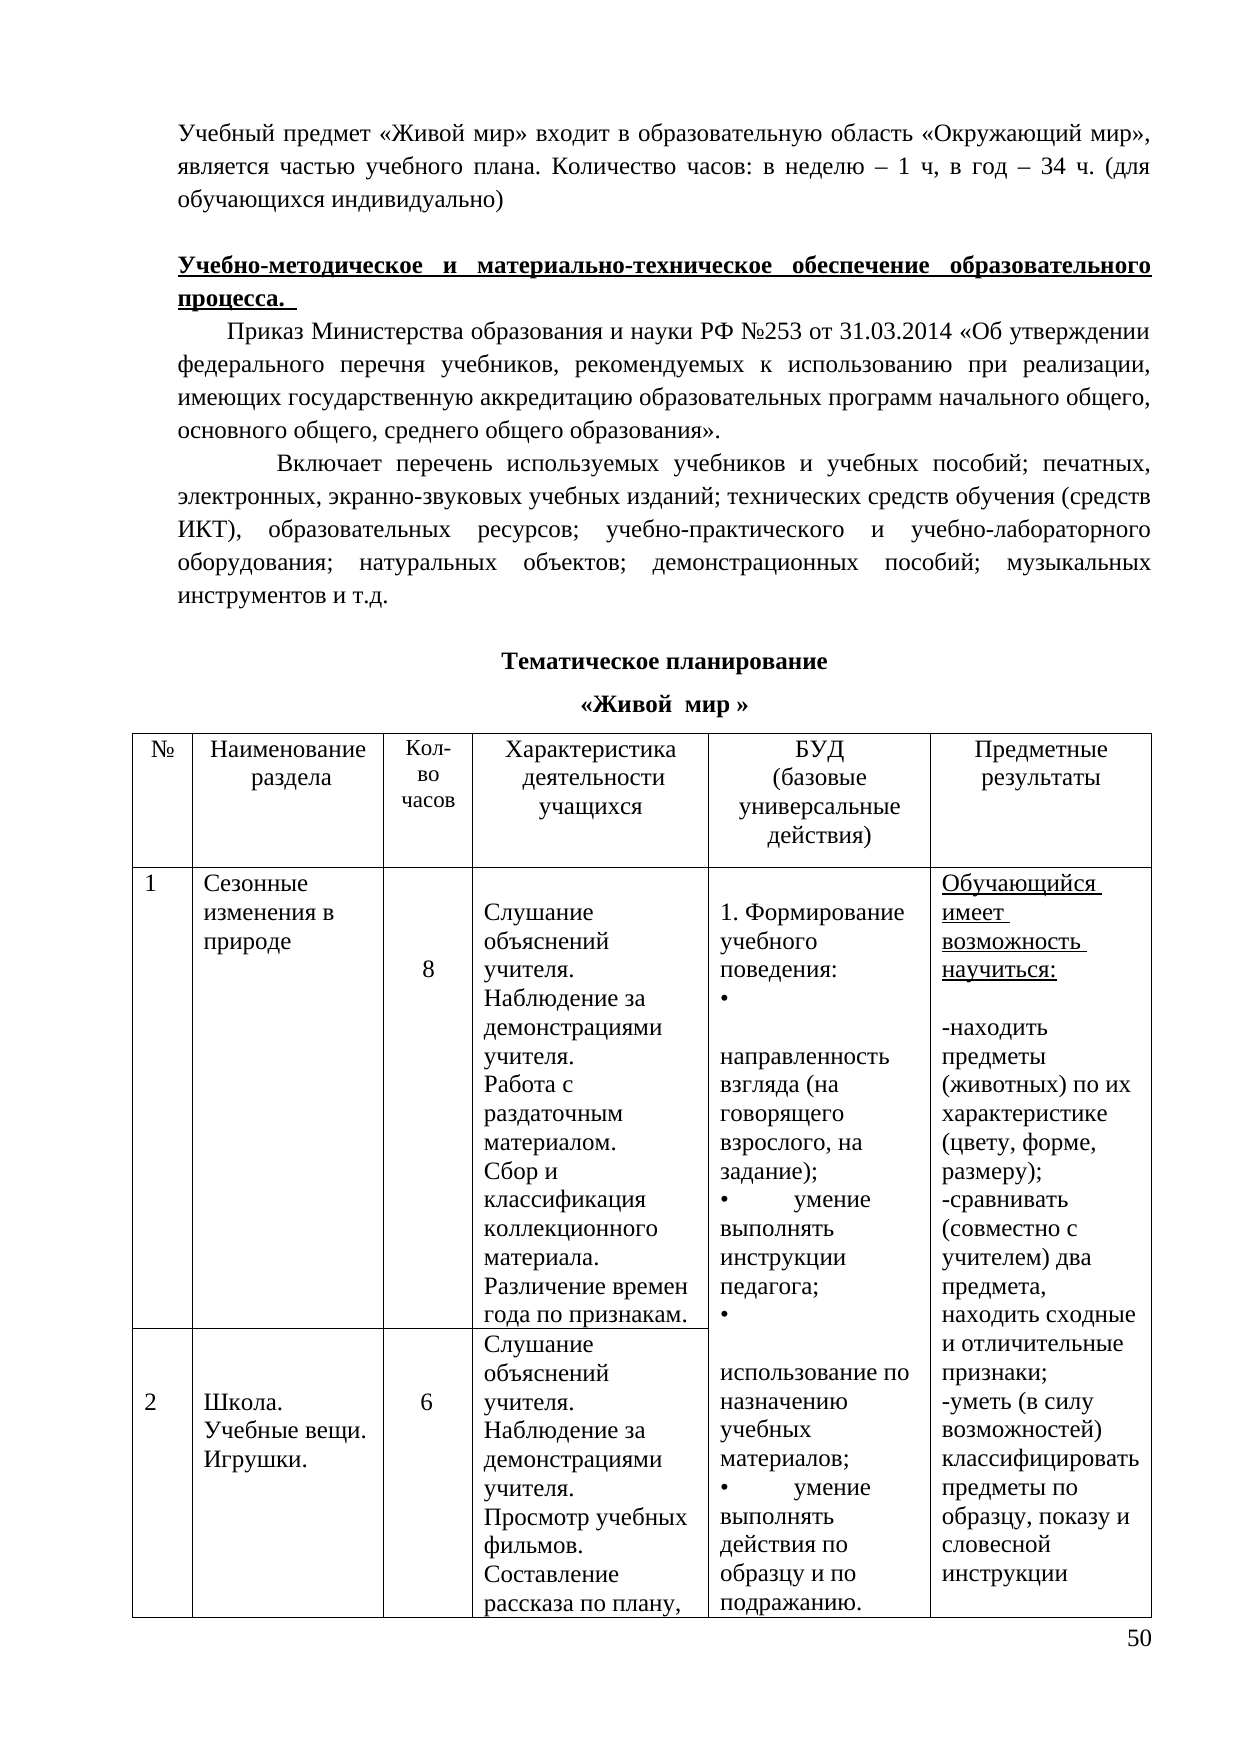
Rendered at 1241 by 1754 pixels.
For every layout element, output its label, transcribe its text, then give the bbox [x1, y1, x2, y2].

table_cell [473, 1329, 708, 1617]
text Учебно-методическое и материально-техническое обеспечение образовательного процесса. [177, 250, 1152, 275]
table_header № [133, 734, 192, 867]
table_header Кол-во часов [384, 734, 472, 867]
text «Живой мир » [177, 689, 1152, 718]
table_header Характеристика деятельности учащихся [473, 734, 708, 867]
text Учебно-методическое и материально-техническое обеспечение образовательного процесса. [177, 276, 1152, 312]
table_cell Слушание объяснений учителя. Наблюдение за демонстрациями учителя. Работа с раздаточным материалом. Сбор и классификация коллекционного материала. Различение времен года по признакам. [473, 868, 708, 1328]
table_cell Обучающийся имеет возможность научиться: -находить предметы (животных) по их характеристике (цвету, форме, размеру); -сравнивать (совместно с учителем) два предмета, находить сходные и отличительные признаки; -уметь (в силу возможностей) классифицировать предметы по образцу, показу и словесной инструкции Обучающийся получит возможность знать: -членов своей семьи и ближнего окружения; -обобщающие слова: игрушки, овощи, фрукты, посуда, мебель, продукты питания, одежда, мебель, транспорт, дикие и домашние животные, дикие и домашние птицы, школьные и гигиенические принадлежности; профессии людей (учитель, врач); -содержание сказок: «Курочка ряба», «Теремок», «Репка», «Колобок», «Три медведя», «Заюшкина избушка», «Мойдодыр», «Федорино горе» К.Чуковского… -графические изображения: времени года, явлений природы, времени суток, обобщающих слов. [931, 868, 1151, 1617]
text Учебный предмет «Живой мир» входит в образовательную область «Окружающий мир», является частью учебного плана. Количество часов: в неделю – 1 ч, в год – 34 ч. (для обучающихся индивидуально) [177, 118, 1152, 213]
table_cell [193, 1329, 383, 1617]
text Тематическое планирование [177, 646, 1152, 675]
table_cell 8 [384, 868, 472, 1328]
table_cell 6 [384, 1329, 472, 1617]
table_header Предметные результаты [931, 734, 1151, 867]
table_cell 2 [133, 1329, 192, 1617]
table_header БУД (базовые универсальные действия) [709, 734, 930, 867]
table_cell 1. Формирование учебного поведения: • направленность взгляда (на говорящего взрослого, на задание); • умение выполнять инструкции педагога; • использование по назначению учебных материалов; • умение выполнять действия по образцу и по подражанию. 2. Формирование умения выполнять задание: • в течение определенного периода времени, • от начала до конца, • с заданными качественными параметрами. 3. Формирование умения самостоятельно переходить от одного задания (операции, действия) к другому в соответствии с расписанием занятий, алгоритмом действия и т.д. [709, 868, 930, 1617]
text Включает перечень используемых учебников и учебных пособий; печатных, электронных, экранно-звуковых учебных изданий; технических средств обучения (средств ИКТ), образовательных ресурсов; учебно-практического и учебно-лабораторного оборудования; натуральных объектов; демонстрационных пособий; музыкальных инструментов и т.д. [177, 448, 1152, 609]
table_cell 1 [133, 868, 192, 1328]
text Приказ Министерства образования и науки РФ №253 от 31.03.2014 «Об утверждении федерального перечня учебников, рекомендуемых к использованию при реализации, имеющих государственную аккредитацию образовательных программ начального общего, основного общего, среднего общего образования». [177, 316, 1152, 444]
table_header Наименование раздела [193, 734, 383, 867]
table_cell Сезонные изменения в природе [193, 868, 383, 1328]
